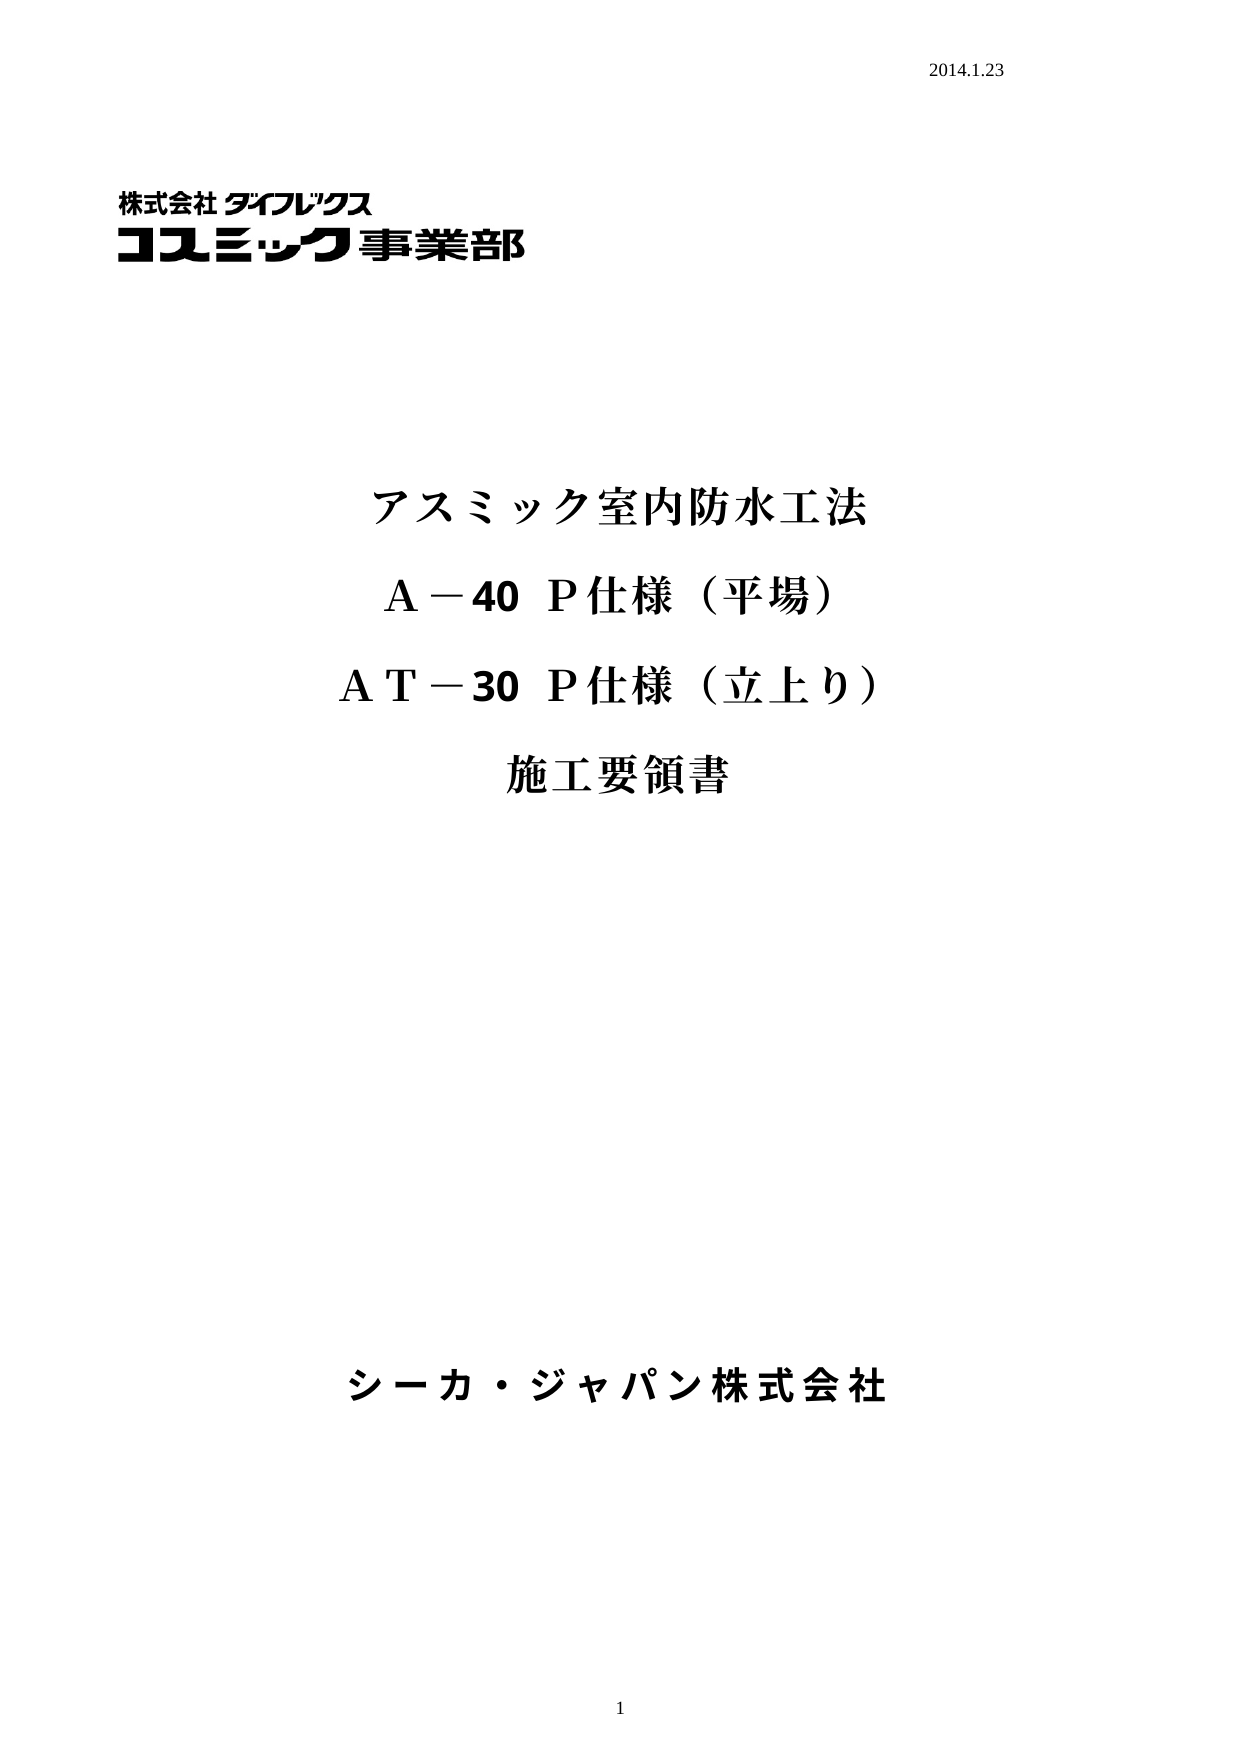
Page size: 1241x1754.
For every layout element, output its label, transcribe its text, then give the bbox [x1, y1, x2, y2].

text Ａ－40Ｐ仕様（平場） [118, 549, 1122, 638]
text シーカ・ジャパン株式会社 [118, 1353, 1122, 1413]
text アスミック室内防水工法 [118, 460, 1122, 549]
text 施工要領書 [118, 728, 1122, 817]
picture [118, 191, 525, 264]
text ＡＴ－30Ｐ仕様（立上り） [118, 638, 1122, 728]
